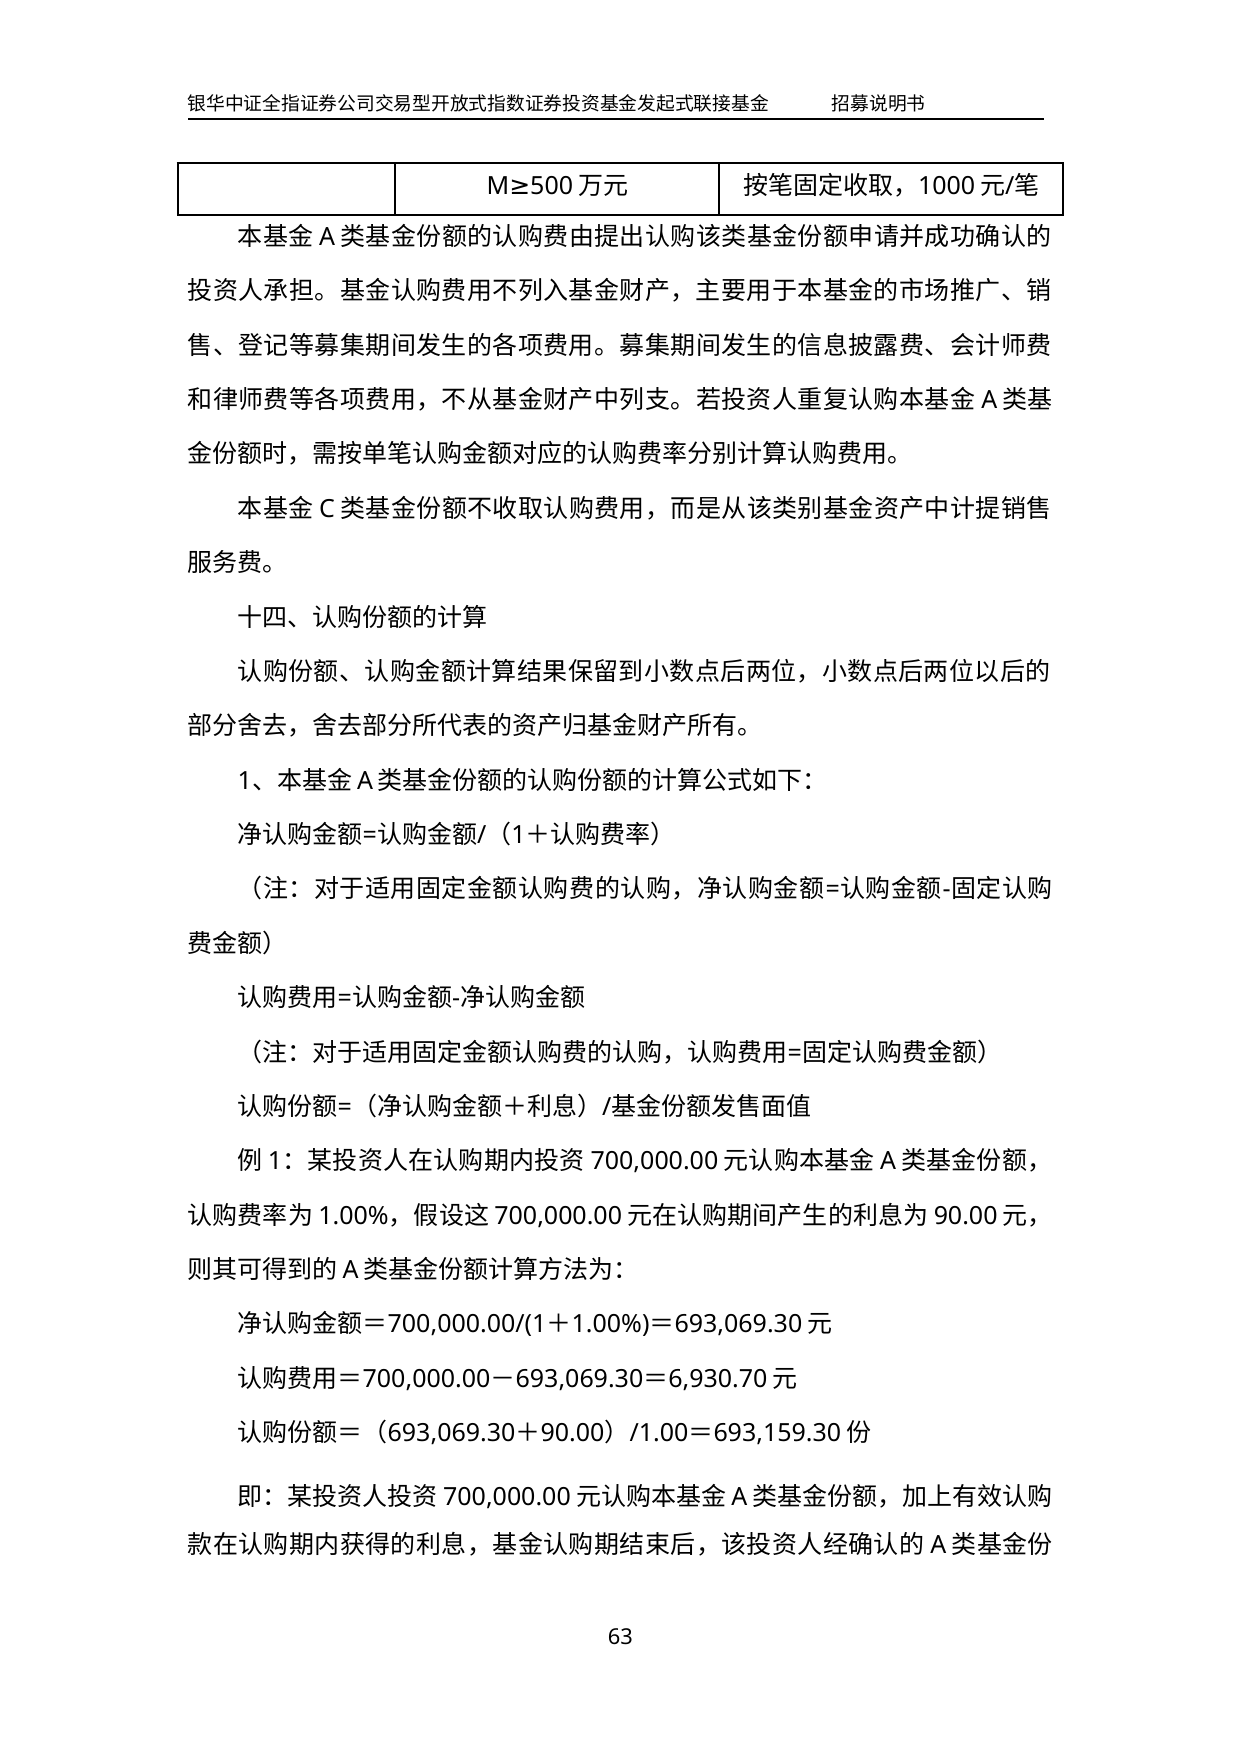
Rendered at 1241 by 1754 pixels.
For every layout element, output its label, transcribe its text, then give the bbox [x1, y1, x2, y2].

text （注：对于适用固定金额认购费的认购，净认购金额=认购金额-固定认购费金额） [187, 869, 1053, 959]
text 认购份额=（净认购金额＋利息）/基金份额发售面值 [187, 1086, 1053, 1123]
text 净认购金额=认购金额/（1＋认购费率） [187, 814, 1053, 851]
table_cell 按笔固定收取，1000元/笔 [720, 164, 1062, 214]
text 认购费用＝700,000.00－693,069.30＝6,930.70元 [187, 1358, 1053, 1394]
text 认购费用=认购金额-净认购金额 [187, 978, 1053, 1014]
text 1、本基金A类基金份额的认购份额的计算公式如下： [187, 760, 1053, 796]
table_cell M≥500万元 [396, 164, 718, 214]
text 本基金A类基金份额的认购费由提出认购该类基金份额申请并成功确认的投资人承担。基金认购费用不列入基金财产，主要用于本基金的市场推广、销售、登记等募集期间发生的各项费用。募集期间发生的信息披露费、会计师费和律师费等各项费用，不从基金财产中列支。若投资人重复认购本基金A类基金份额时，需按单笔认购金额对应的认购费率分别计算认购费用。 [187, 216, 1053, 470]
text 认购份额＝（693,069.30＋90.00）/1.00＝693,159.30份 [187, 1413, 1053, 1449]
text （注：对于适用固定金额认购费的认购，认购费用=固定认购费金额） [187, 1032, 1053, 1068]
text 例1：某投资人在认购期内投资700,000.00元认购本基金A类基金份额，认购费率为1.00%，假设这700,000.00元在认购期间产生的利息为90.00元，则其可得到的A类基金份额计算方法为： [187, 1141, 1053, 1286]
text 净认购金额＝700,000.00/(1＋1.00%)＝693,069.30元 [187, 1304, 1053, 1340]
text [187, 1467, 1053, 1563]
text 认购份额、认购金额计算结果保留到小数点后两位，小数点后两位以后的部分舍去，舍去部分所代表的资产归基金财产所有。 [187, 651, 1053, 742]
text 本基金C类基金份额不收取认购费用，而是从该类别基金资产中计提销售服务费。 [187, 488, 1053, 579]
text 十四、认购份额的计算 [187, 597, 1053, 633]
